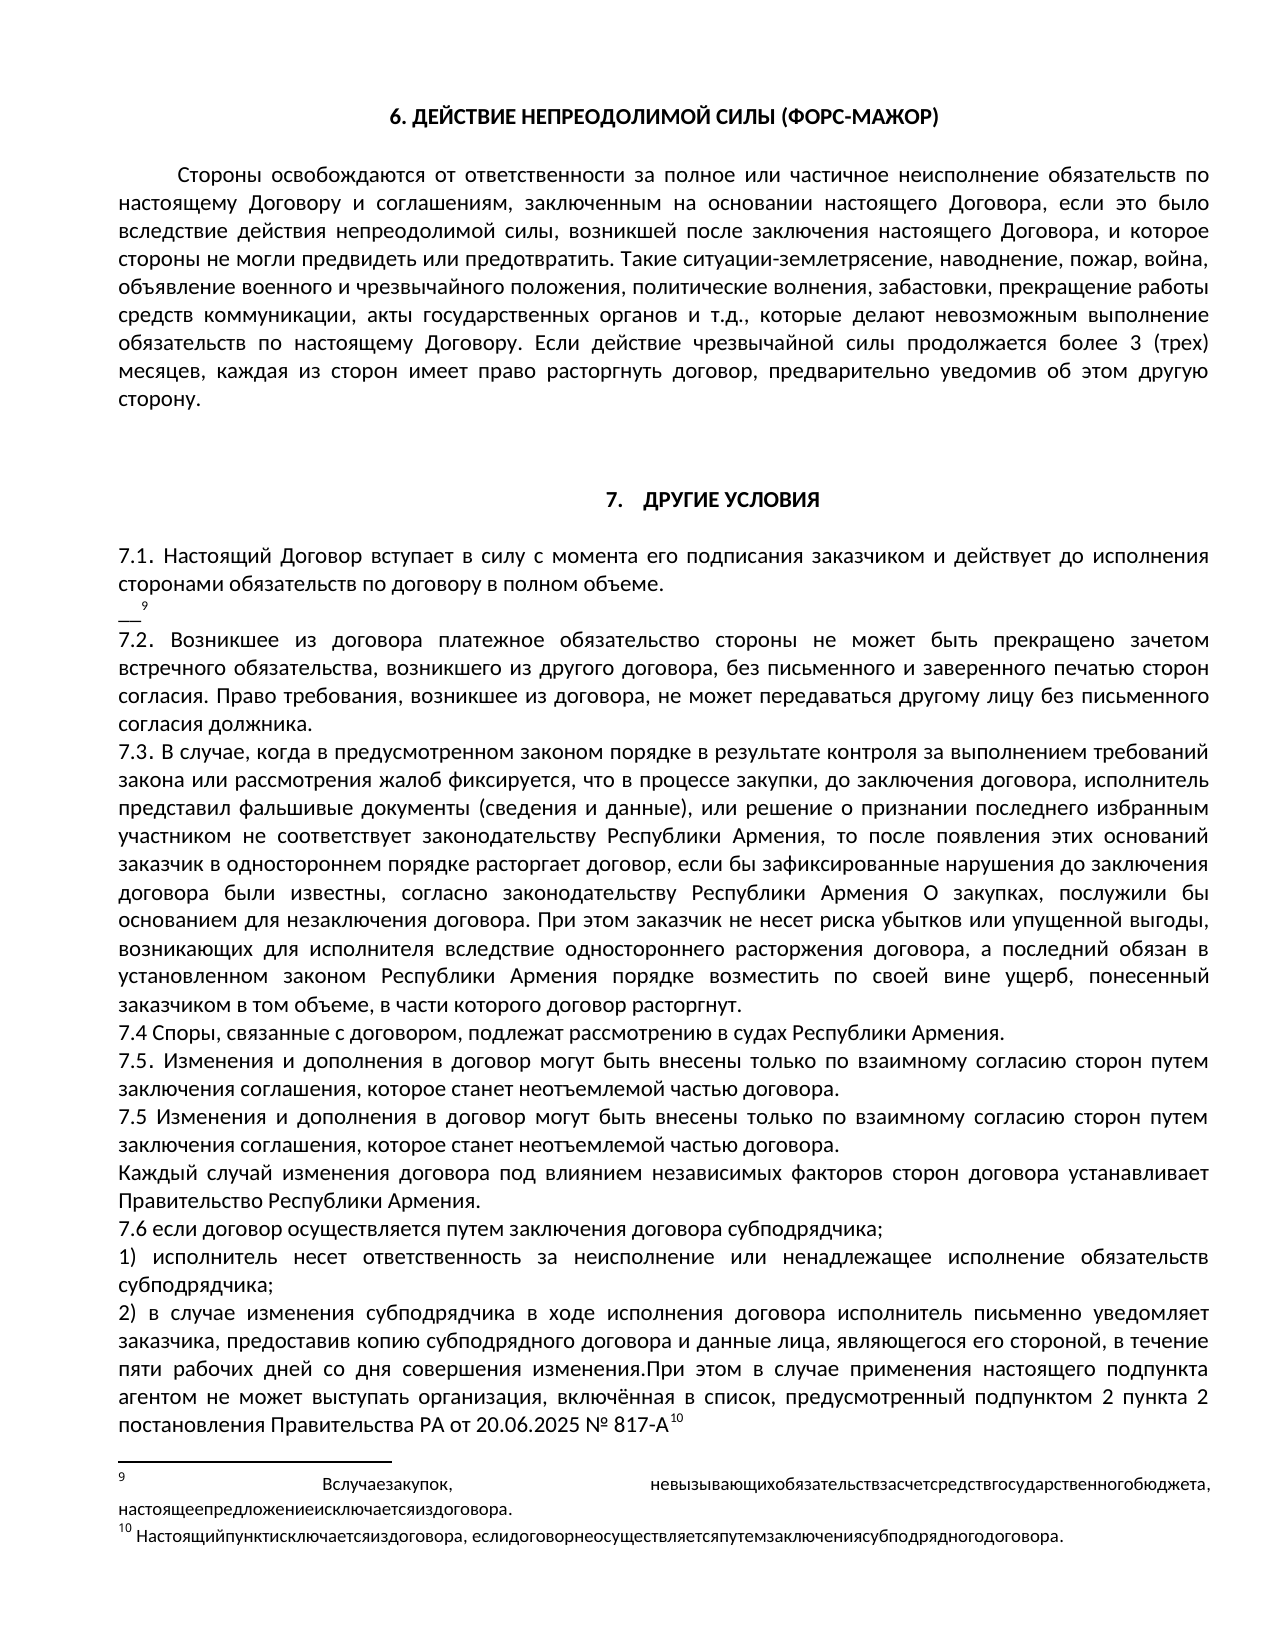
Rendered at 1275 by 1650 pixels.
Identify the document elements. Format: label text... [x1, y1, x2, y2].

text 7.2․ Возникшее из договора платежное обязательство стороны не может быть прекращено зачетом встречного обязательства, возникшего из другого договора, без письменного и заверенного печатью сторон согласия. Право требования, возникшее из договора, не может передаваться другому лицу без письменного согласия должника. [118, 625, 1211, 737]
text 1) исполнитель несет ответственность за неисполнение или ненадлежащее исполнение обязательств субподрядчика; [118, 1242, 1211, 1298]
text 7.5․ Изменения и дополнения в договор могут быть внесены только по взаимному согласию сторон путем заключения соглашения, которое станет неотъемлемой частью договора. [118, 1046, 1211, 1102]
text __ [118, 597, 1211, 625]
text Стороны освобождаются от ответственности за полное или частичное неисполнение обязательств по настоящему Договору и соглашениям, заключенным на основании настоящего Договора, если это было вследствие действия непреодолимой силы, возникшей после заключения настоящего Договора, и которое стороны не могли предвидеть или предотвратить. Такие ситуации-землетрясение, наводнение, пожар, война, объявление военного и чрезвычайного положения, политические волнения, забастовки, прекращение работы средств коммуникации, акты государственных органов и т.д., которые делают невозможным выполнение обязательств по настоящему Договору. Если действие чрезвычайной силы продолжается более 3 (трех) месяцев, каждая из сторон имеет право расторгнуть договор, предварительно уведомив об этом другую сторону. [118, 160, 1211, 413]
text Каждый случай изменения договора под влиянием независимых факторов сторон договора устанавливает Правительство Республики Армения. [118, 1158, 1211, 1214]
text 7.3․ В случае, когда в предусмотренном законом порядке в результате контроля за выполнением требований закона или рассмотрения жалоб фиксируется, что в процессе закупки, до заключения договора, исполнитель представил фальшивые документы (сведения и данные), или решение о признании последнего избранным участником не соответствует законодательству Республики Армения, то после появления этих оснований заказчик в одностороннем порядке расторгает договор, если бы зафиксированные нарушения до заключения договора были известны, согласно законодательству Республики Армения О закупках, послужили бы основанием для незаключения договора. При этом заказчик не несет риска убытков или упущенной выгоды, возникающих для исполнителя вследствие одностороннего расторжения договора, а последний обязан в установленном законом Республики Армения порядке возместить по своей вине ущерб, понесенный заказчиком в том объеме, в части которого договор расторгнут. [118, 737, 1211, 1018]
list ДРУГИЕ УСЛОВИЯ [215, 485, 1211, 513]
text 7.1․ Настоящий Договор вступает в силу с момента его подписания заказчиком и действует до исполнения сторонами обязательств по договору в полном объеме. [118, 541, 1211, 597]
text 7.6 если договор осуществляется путем заключения договора субподрядчика; [118, 1214, 1211, 1242]
text 6. ДЕЙСТВИЕ НЕПРЕОДОЛИМОЙ СИЛЫ (ФОРС-МАЖОР) [118, 102, 1211, 130]
text 7.5 Изменения и дополнения в договор могут быть внесены только по взаимному согласию сторон путем заключения соглашения, которое станет неотъемлемой частью договора. [118, 1102, 1211, 1158]
text 2) в случае изменения субподрядчика в ходе исполнения договора исполнитель письменно уведомляет заказчика, предоставив копию субподрядного договора и данные лица, являющегося его стороной, в течение пяти рабочих дней со дня совершения изменения.При этом в случае применения настоящего подпункта агентом не может выступать организация, включённая в список, предусмотренный подпунктом 2 пункта 2 постановления Правительства РА от 20.06.2025 № 817-А [118, 1298, 1211, 1438]
text 7.4 Споры, связанные с договором, подлежат рассмотрению в судах Республики Армения. [118, 1018, 1211, 1046]
